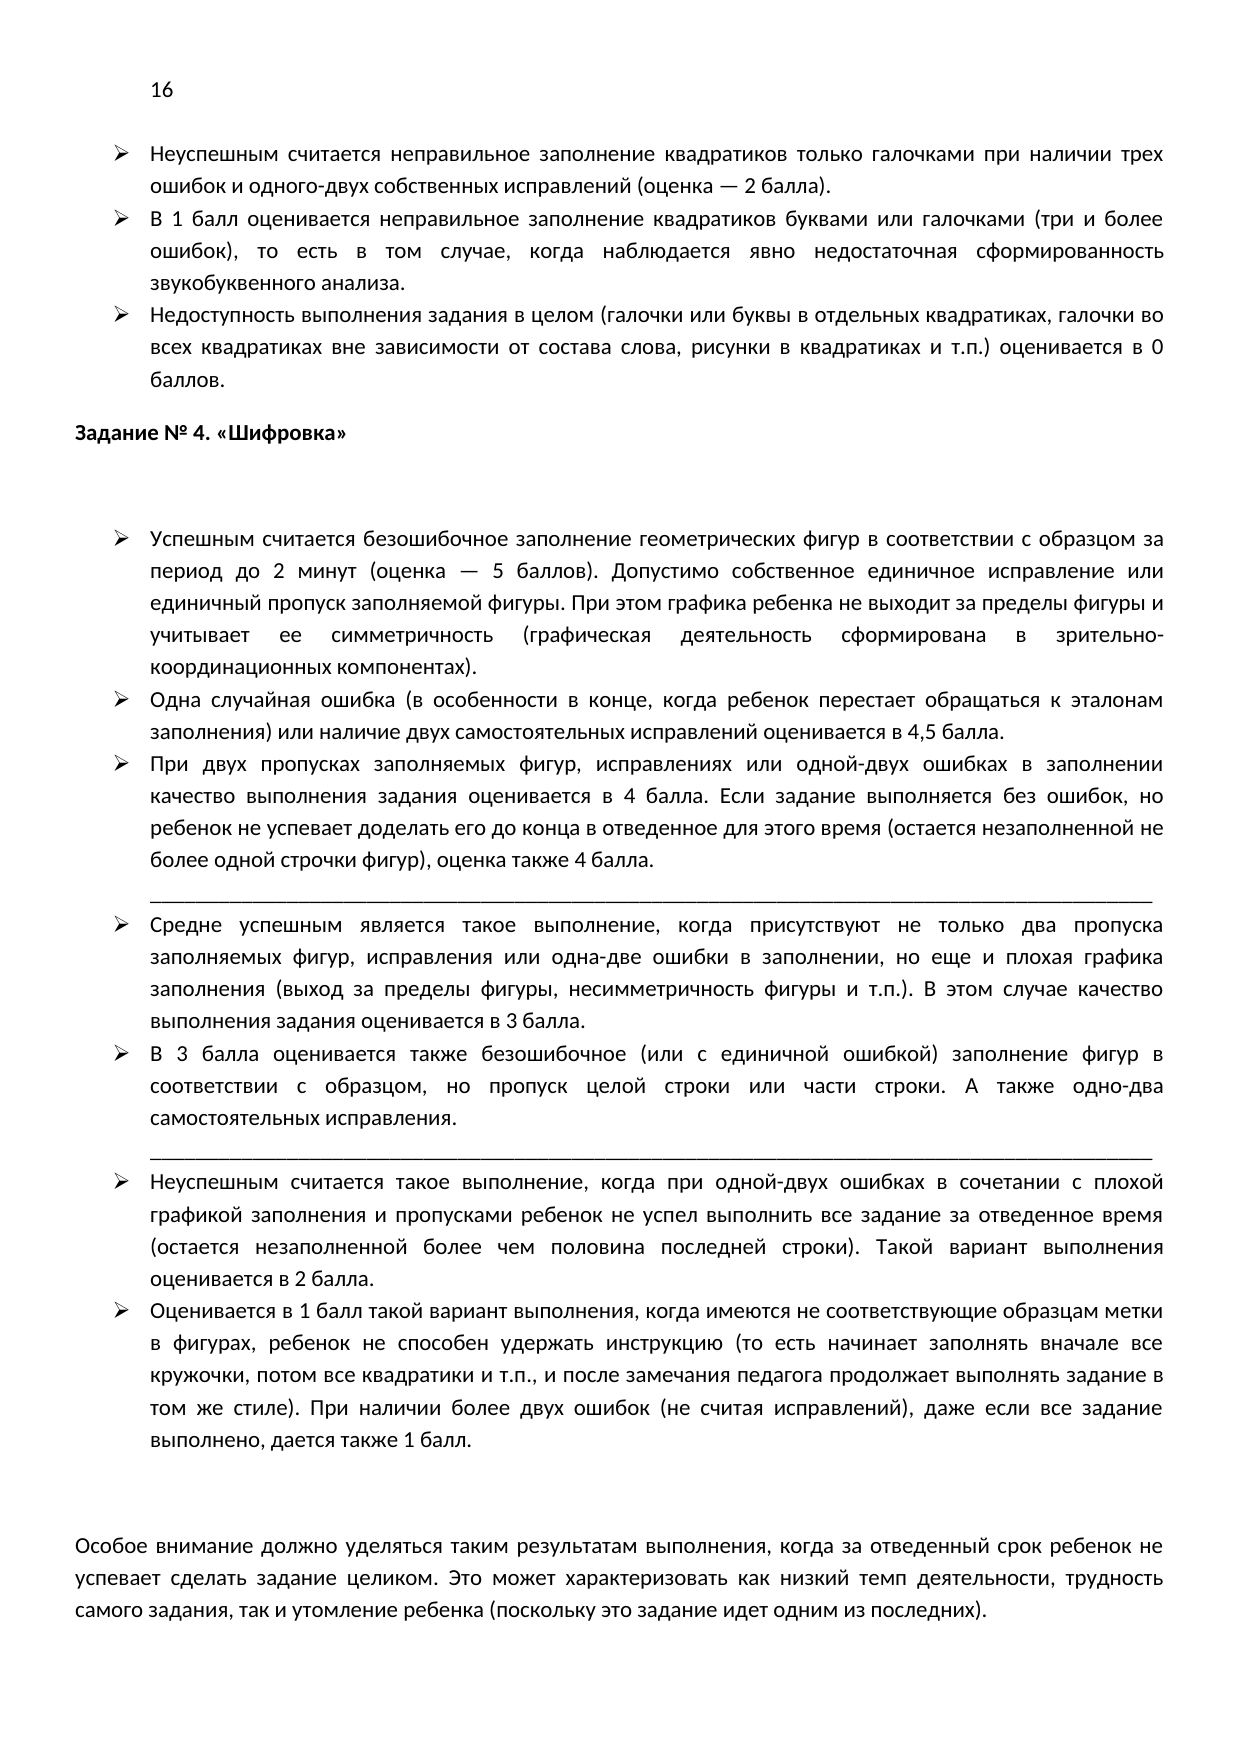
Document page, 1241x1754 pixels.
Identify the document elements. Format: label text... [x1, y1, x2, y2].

list В 1 балл оценивается неправильное заполнение квадратиков буквами или галочками (три и более ошибок), то есть в том случае, когда наблюдается явно недостаточная сформированность звукобуквенного анализа. [112, 204, 1165, 296]
text Задание № 4. «Шифровка» [75, 418, 1165, 446]
list ________________________________________________________________________________________ [150, 878, 1165, 906]
text Особое внимание должно уделяться таким результатам выполнения, когда за отведенный срок ребенок не успевает сделать задание целиком. Это может характеризовать как низкий темп деятельности, трудность самого задания, так и утомление ребенка (поскольку это задание идет одним из последних). [75, 1531, 1165, 1623]
list ________________________________________________________________________________________ [150, 1135, 1165, 1163]
list При двух пропусках заполняемых фигур, исправлениях или одной-двух ошибках в заполнении качество выполнения задания оценивается в 4 балла. Если задание выполняется без ошибок, но ребенок не успевает доделать его до конца в отведенное для этого время (остается незаполненной не более одной строчки фигур), оценка также 4 балла. [112, 749, 1165, 874]
list Неуспешным считается такое выполнение, когда при одной-двух ошибках в сочетании с плохой графикой заполнения и пропусками ребенок не успел выполнить все задание за отведенное время (остается незаполненной более чем половина последней строки). Такой вариант выполнения оценивается в 2 балла. [112, 1167, 1165, 1292]
list Успешным считается безошибочное заполнение геометрических фигур в соответствии с образцом за период до 2 минут (оценка — 5 баллов). Допустимо собственное единичное исправление или единичный пропуск заполняемой фигуры. При этом графика ребенка не выходит за пределы фигуры и учитывает ее симметричность (графическая деятельность сформирована в зрительно-координационных компонентах). [112, 524, 1165, 681]
list Неуспешным считается неправильное заполнение квадратиков только галочками при наличии трех ошибок и одного-двух собственных исправлений (оценка — 2 балла). [112, 139, 1165, 199]
list В 3 балла оценивается также безошибочное (или с единичной ошибкой) заполнение фигур в соответствии с образцом, но пропуск целой строки или части строки. А также одно-два самостоятельных исправления. [112, 1039, 1165, 1131]
list Недоступность выполнения задания в целом (галочки или буквы в отдельных квадратиках, галочки во всех квадратиках вне зависимости от состава слова, рисунки в квадратиках и т.п.) оценивается в 0 баллов. [112, 300, 1165, 393]
list Оценивается в 1 балл такой вариант выполнения, когда имеются не соответствующие образцам метки в фигурах, ребенок не способен удержать инструкцию (то есть начинает заполнять вначале все кружочки, потом все квадратики и т.п., и после замечания педагога продолжает выполнять задание в том же стиле). При наличии более двух ошибок (не считая исправлений), даже если все задание выполнено, дается также 1 балл. [112, 1296, 1165, 1453]
list Средне успешным является такое выполнение, когда присутствуют не только два пропуска заполняемых фигур, исправления или одна-две ошибки в заполнении, но еще и плохая графика заполнения (выход за пределы фигуры, несимметричность фигуры и т.п.). В этом случае качество выполнения задания оценивается в 3 балла. [112, 910, 1165, 1034]
list 16 [150, 75, 1165, 103]
list Одна случайная ошибка (в особенности в конце, когда ребенок перестает обращаться к эталонам заполнения) или наличие двух самостоятельных исправлений оценивается в 4,5 балла. [112, 685, 1165, 745]
